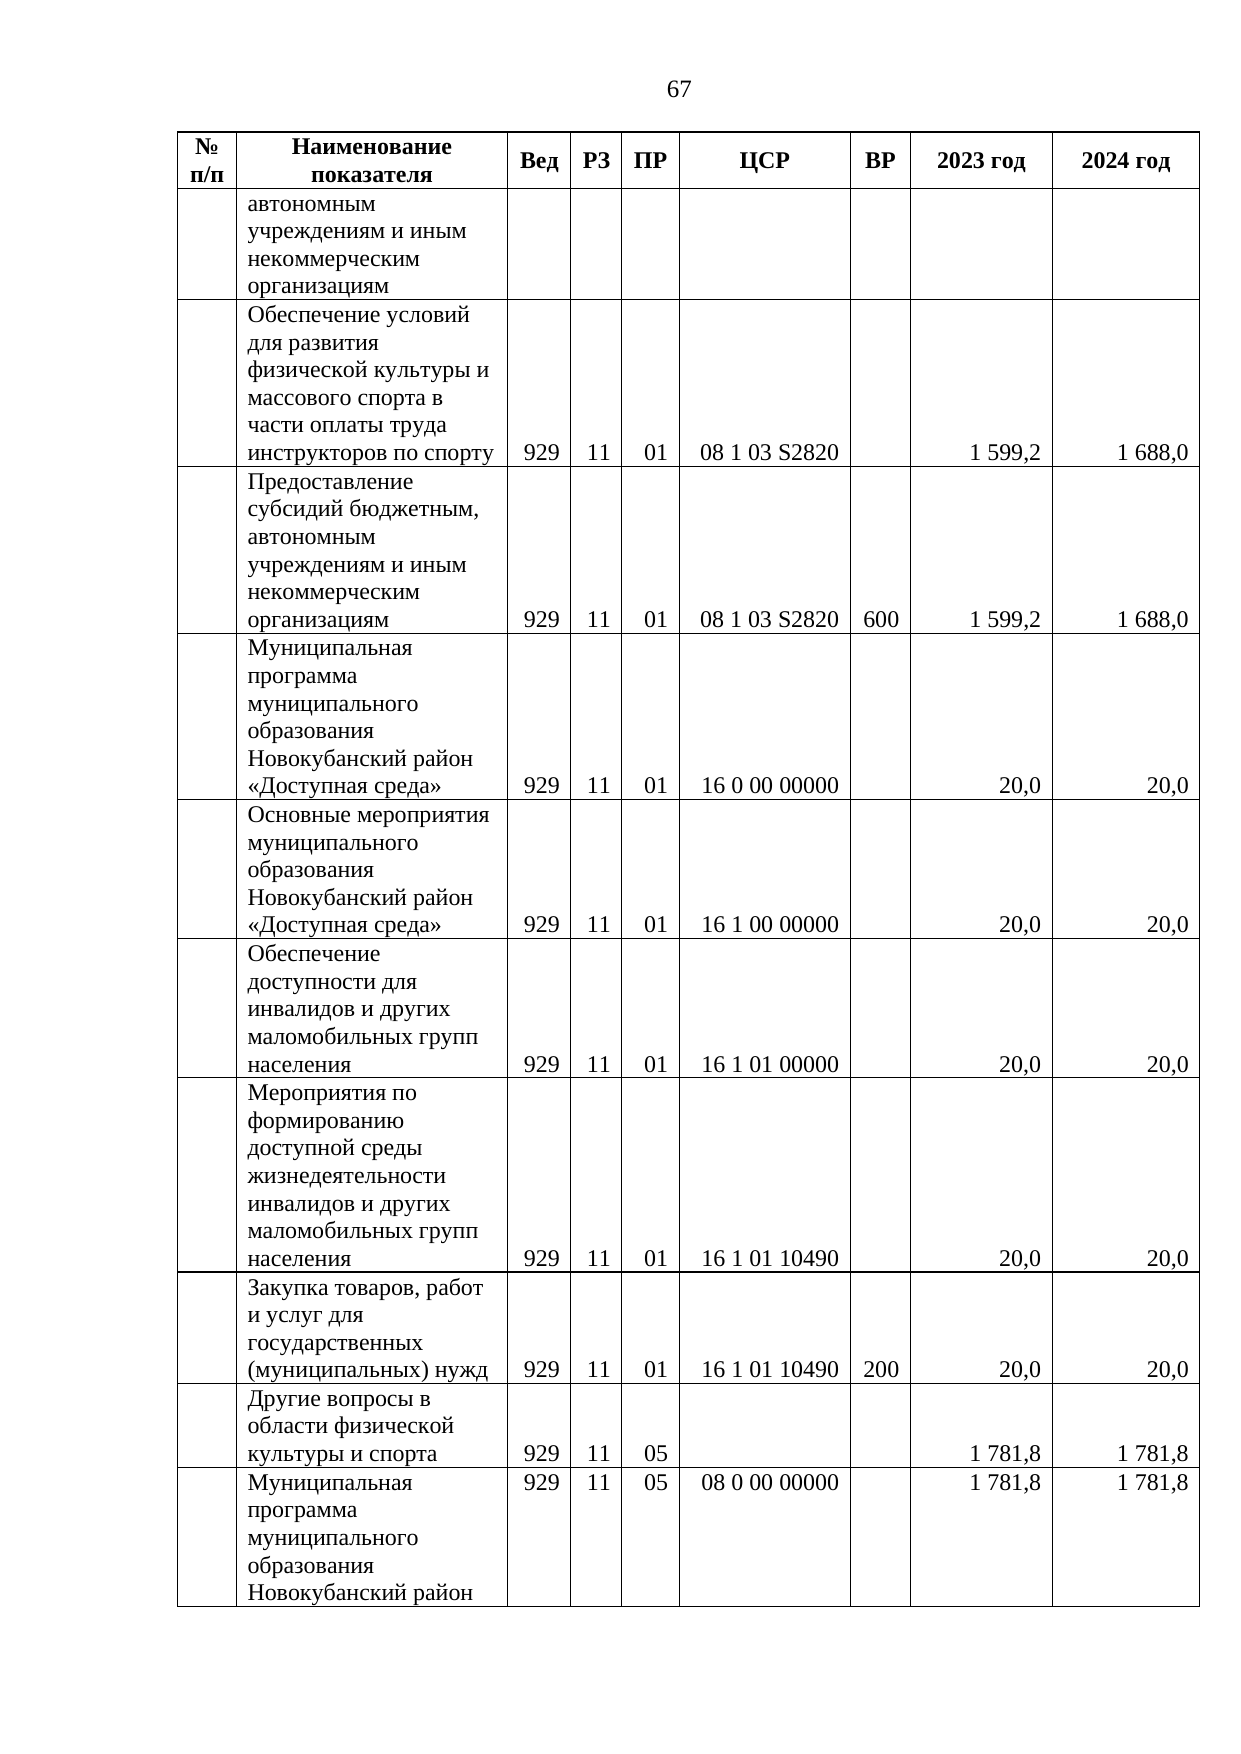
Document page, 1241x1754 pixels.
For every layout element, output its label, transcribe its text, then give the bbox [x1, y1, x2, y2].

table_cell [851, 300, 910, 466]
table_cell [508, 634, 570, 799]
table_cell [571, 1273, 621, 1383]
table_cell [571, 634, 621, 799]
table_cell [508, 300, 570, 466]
table_header Вед [508, 133, 570, 188]
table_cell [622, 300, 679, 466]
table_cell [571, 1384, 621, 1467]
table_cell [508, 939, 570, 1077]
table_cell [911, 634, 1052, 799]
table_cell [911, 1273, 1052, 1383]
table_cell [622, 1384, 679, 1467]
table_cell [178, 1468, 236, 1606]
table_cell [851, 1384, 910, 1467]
table_header ВР [851, 133, 910, 188]
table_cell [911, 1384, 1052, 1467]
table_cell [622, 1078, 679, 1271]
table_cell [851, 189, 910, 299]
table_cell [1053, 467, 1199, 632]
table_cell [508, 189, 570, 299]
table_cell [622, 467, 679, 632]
table_header ПР [622, 133, 679, 188]
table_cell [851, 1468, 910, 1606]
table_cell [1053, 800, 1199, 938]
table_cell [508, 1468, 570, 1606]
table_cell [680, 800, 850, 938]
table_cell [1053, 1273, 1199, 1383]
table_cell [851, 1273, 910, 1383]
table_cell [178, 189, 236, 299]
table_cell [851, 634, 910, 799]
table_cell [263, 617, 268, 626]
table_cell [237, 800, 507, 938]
table_header ЦСР [680, 133, 850, 188]
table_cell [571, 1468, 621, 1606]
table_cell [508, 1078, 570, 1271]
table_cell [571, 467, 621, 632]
table_header РЗ [571, 133, 621, 188]
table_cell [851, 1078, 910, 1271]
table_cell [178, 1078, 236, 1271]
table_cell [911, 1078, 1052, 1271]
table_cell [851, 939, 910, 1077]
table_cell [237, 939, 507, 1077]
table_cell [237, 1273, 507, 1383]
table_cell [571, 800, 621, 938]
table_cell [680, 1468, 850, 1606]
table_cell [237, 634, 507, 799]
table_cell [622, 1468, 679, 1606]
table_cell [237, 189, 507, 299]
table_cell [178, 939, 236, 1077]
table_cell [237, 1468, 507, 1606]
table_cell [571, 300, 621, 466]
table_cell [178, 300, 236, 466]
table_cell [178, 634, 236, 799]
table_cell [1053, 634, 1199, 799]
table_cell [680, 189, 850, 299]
table_header 2024 год [1053, 133, 1199, 188]
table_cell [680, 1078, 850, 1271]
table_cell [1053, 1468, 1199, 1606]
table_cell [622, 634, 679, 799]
table_header 2023 год [911, 133, 1052, 188]
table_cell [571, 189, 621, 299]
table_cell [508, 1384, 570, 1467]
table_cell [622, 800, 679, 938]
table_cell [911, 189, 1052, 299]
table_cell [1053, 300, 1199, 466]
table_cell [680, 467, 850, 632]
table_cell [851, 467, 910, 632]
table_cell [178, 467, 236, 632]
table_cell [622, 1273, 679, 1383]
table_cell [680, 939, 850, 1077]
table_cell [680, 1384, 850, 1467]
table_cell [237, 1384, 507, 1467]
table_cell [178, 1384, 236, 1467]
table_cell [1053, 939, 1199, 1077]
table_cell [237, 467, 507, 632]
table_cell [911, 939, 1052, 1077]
table_header № п/п [178, 133, 236, 188]
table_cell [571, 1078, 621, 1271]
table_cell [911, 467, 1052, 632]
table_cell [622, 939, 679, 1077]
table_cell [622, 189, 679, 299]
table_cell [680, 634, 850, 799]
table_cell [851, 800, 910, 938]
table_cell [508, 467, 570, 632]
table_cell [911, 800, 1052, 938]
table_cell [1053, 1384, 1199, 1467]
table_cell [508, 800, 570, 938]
table_header Наименование показателя [237, 133, 507, 188]
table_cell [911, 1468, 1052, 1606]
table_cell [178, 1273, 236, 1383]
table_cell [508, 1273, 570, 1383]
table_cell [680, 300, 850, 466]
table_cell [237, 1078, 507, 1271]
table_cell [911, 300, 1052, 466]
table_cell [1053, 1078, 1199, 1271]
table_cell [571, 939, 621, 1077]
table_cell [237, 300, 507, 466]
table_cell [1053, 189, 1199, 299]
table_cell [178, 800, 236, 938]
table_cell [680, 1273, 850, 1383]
